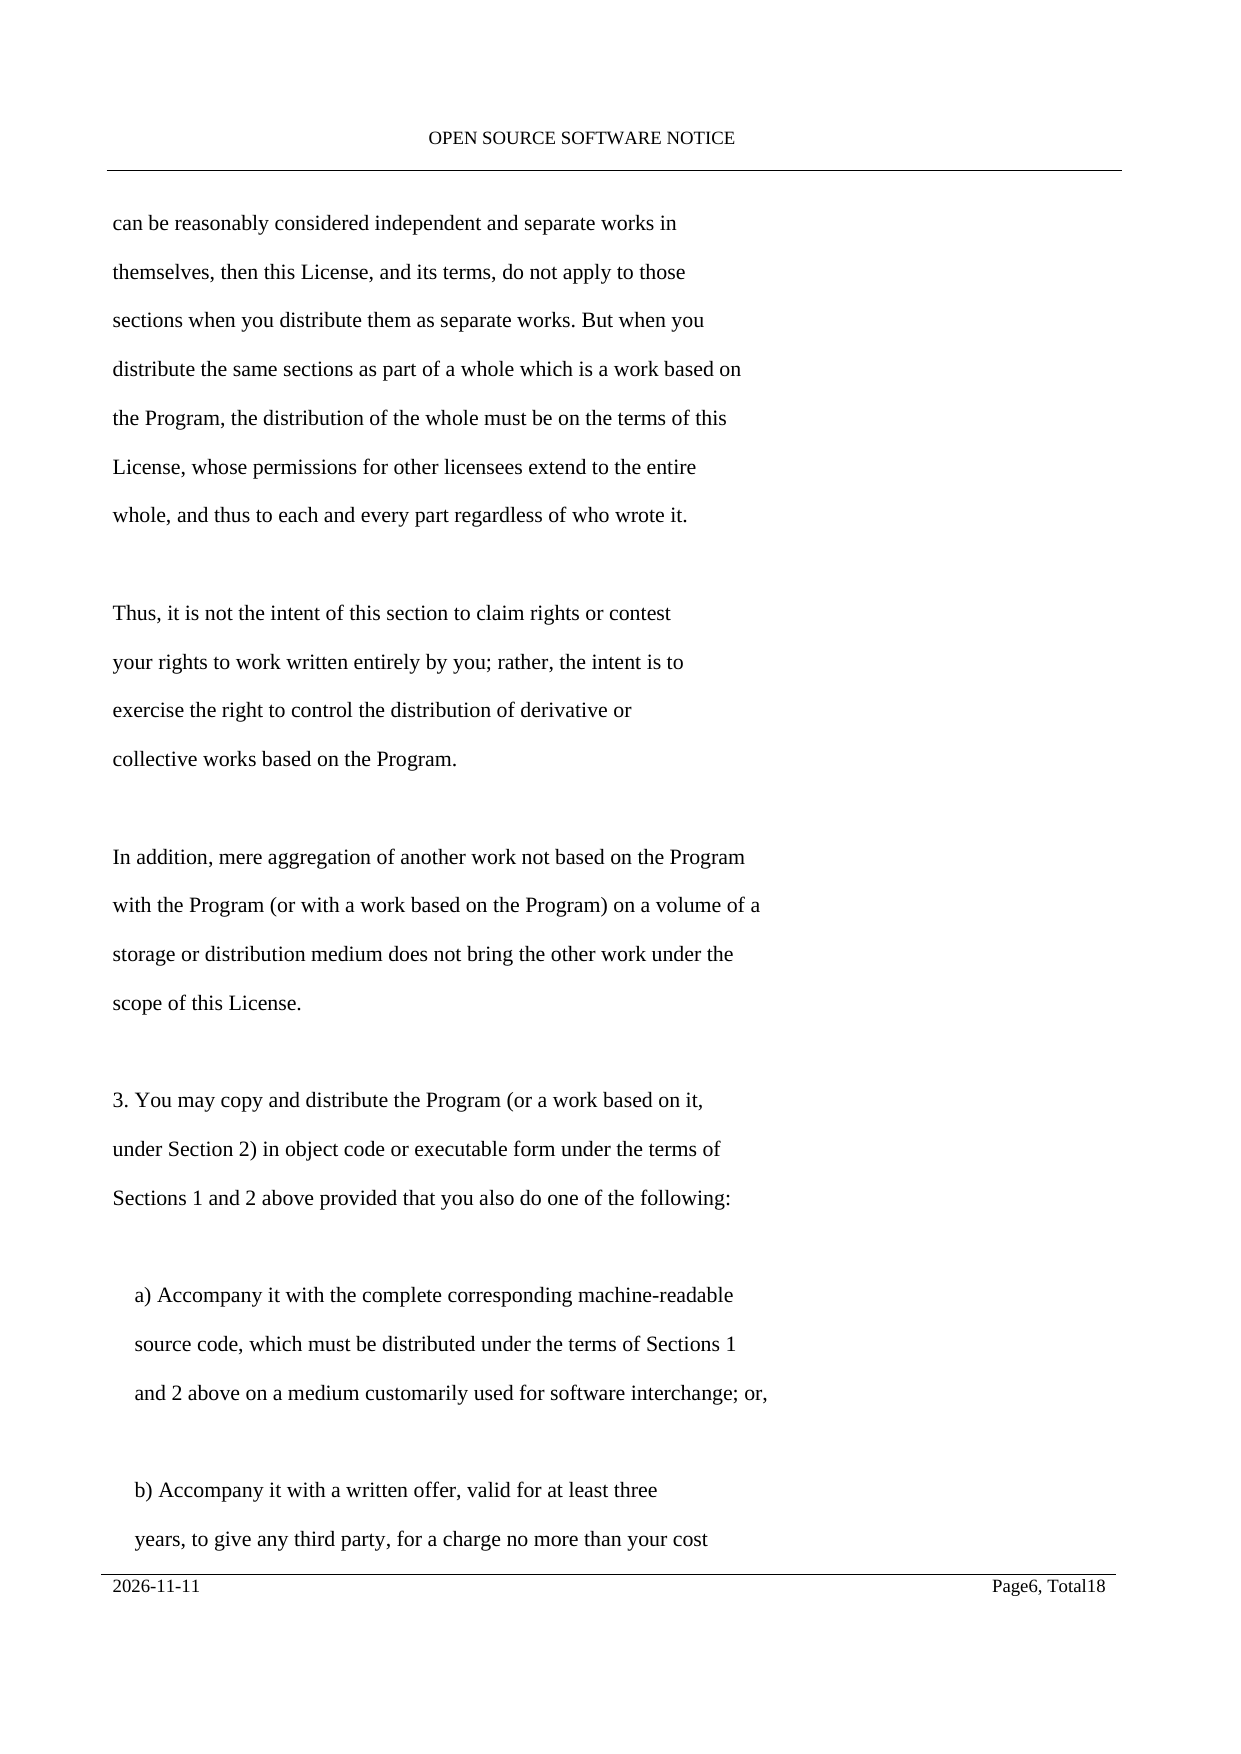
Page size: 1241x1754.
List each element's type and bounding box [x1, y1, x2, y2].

text [112, 206, 1128, 1555]
